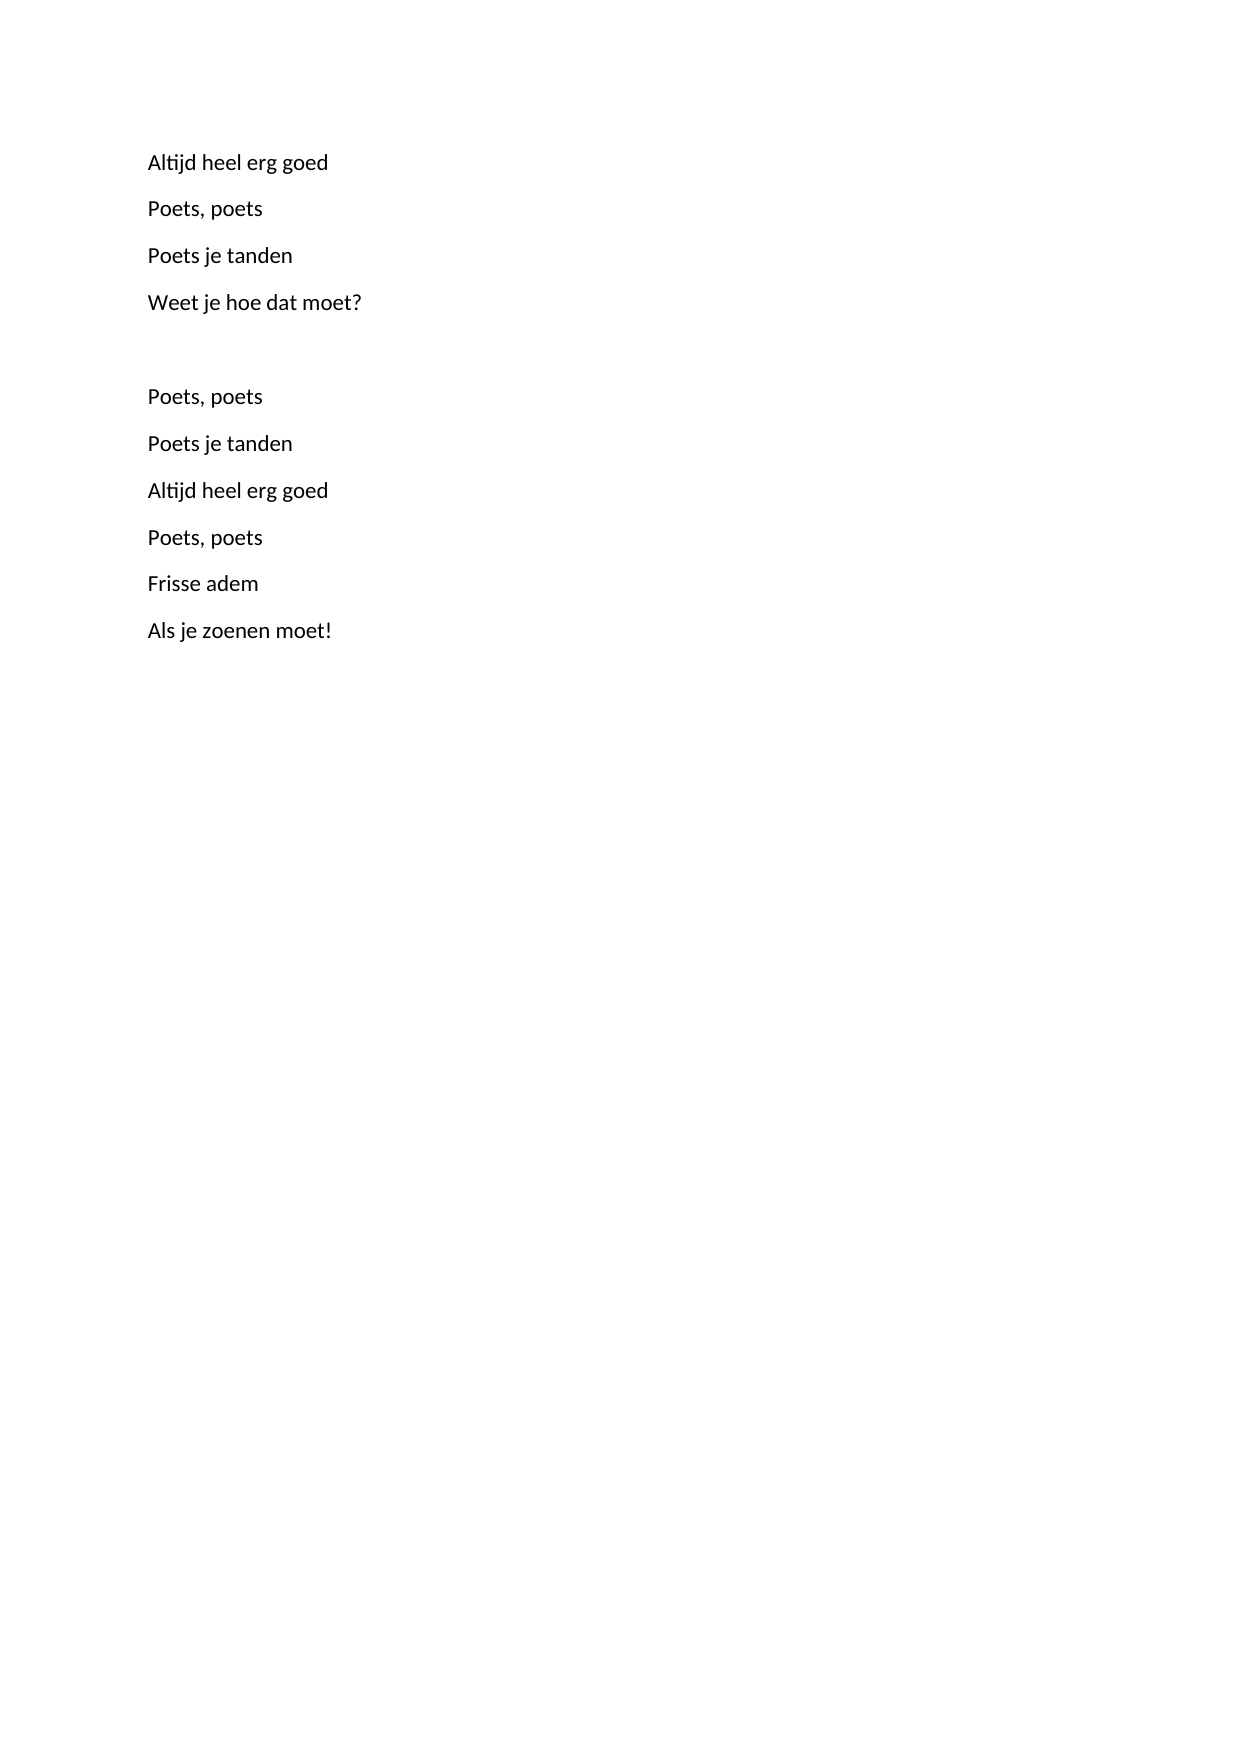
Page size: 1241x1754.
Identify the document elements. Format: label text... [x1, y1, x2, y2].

text Altijd heel erg goed [148, 148, 1093, 176]
text Als je zoenen moet! [148, 616, 1093, 644]
text Weet je hoe dat moet? [148, 288, 1093, 316]
text Poets je tanden [148, 241, 1093, 269]
text Poets, poets [148, 382, 1093, 410]
text Poets, poets [148, 194, 1093, 222]
text Poets je tanden [148, 429, 1093, 457]
text Frisse adem [148, 569, 1093, 597]
text Altijd heel erg goed [148, 476, 1093, 504]
text Poets, poets [148, 523, 1093, 551]
